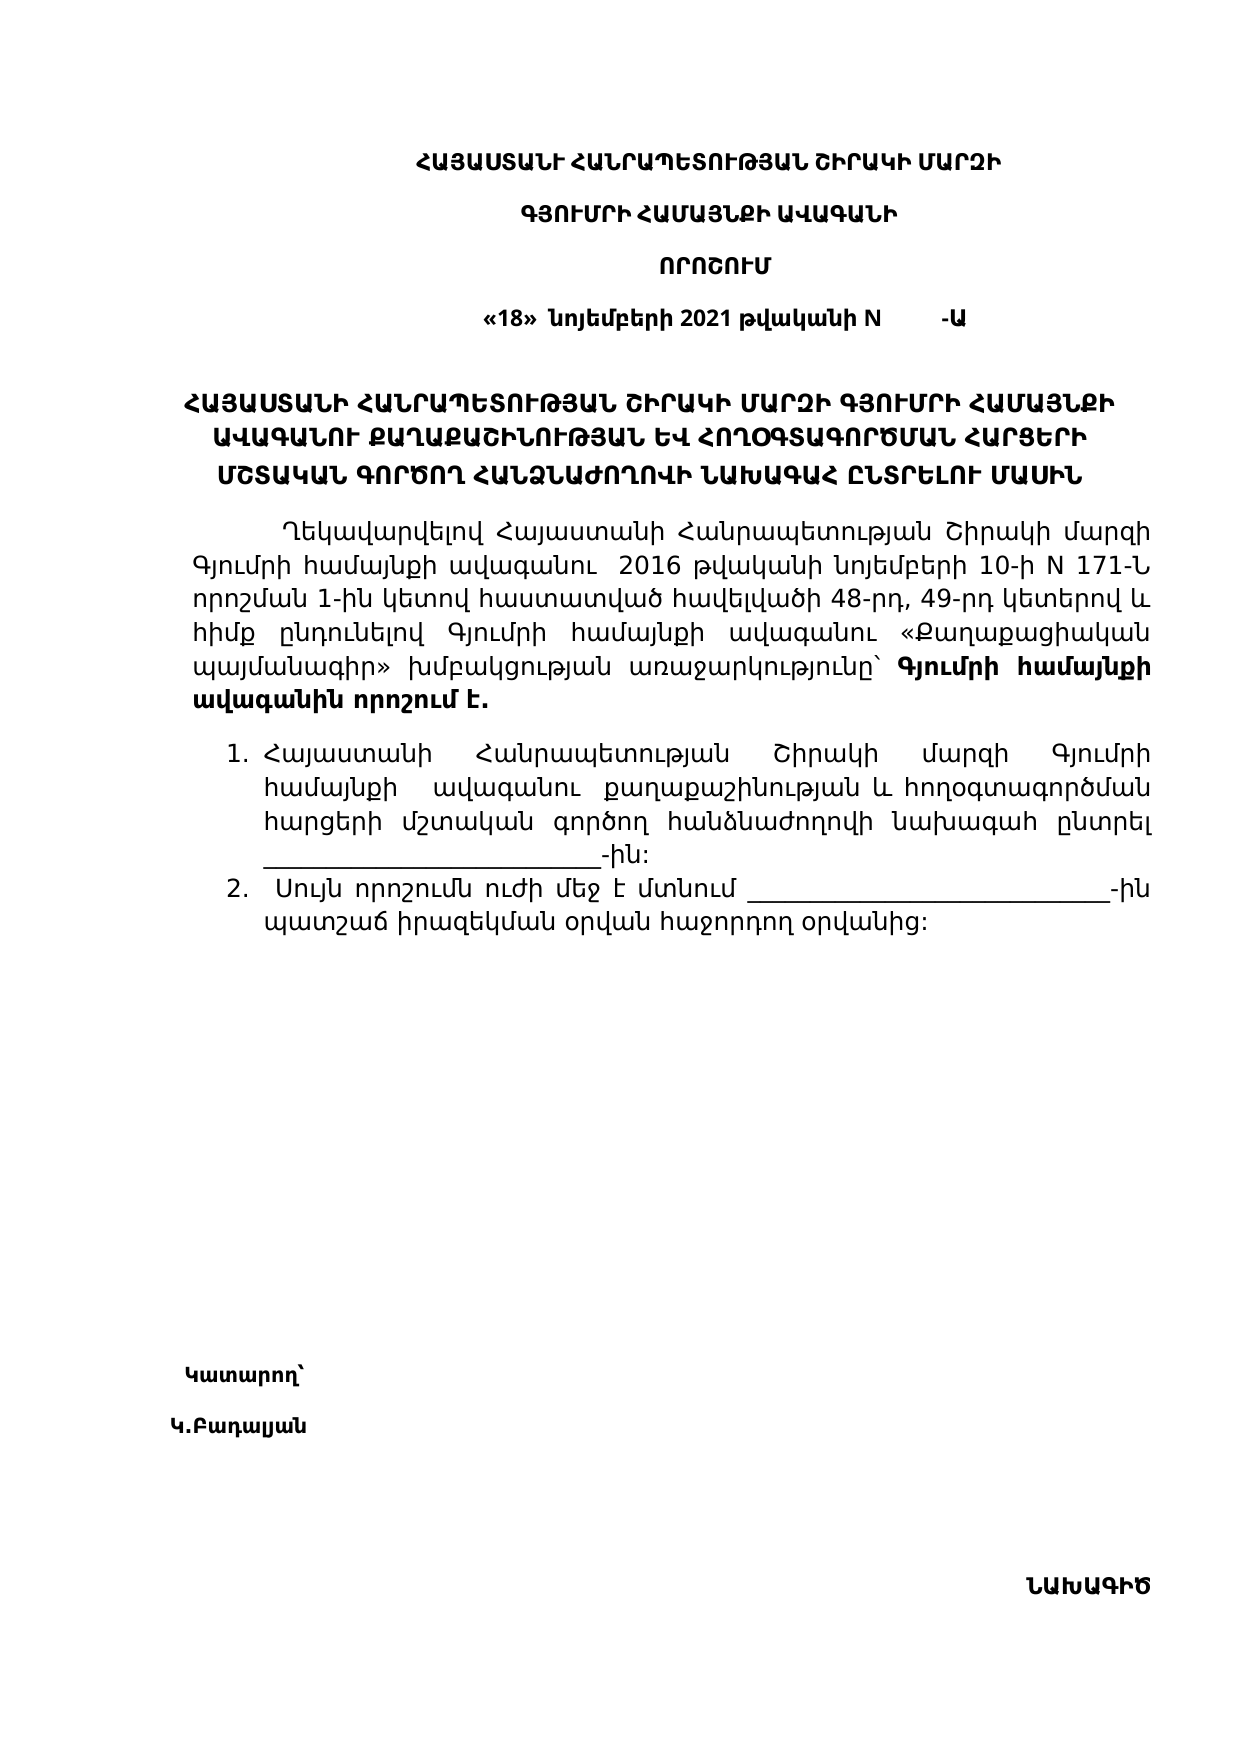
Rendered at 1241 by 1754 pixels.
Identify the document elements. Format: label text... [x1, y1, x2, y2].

list Սույն որոշումն ուժի մեջ է մտնում _____________________________-ին պատշաճ իրազեկման օրվան հաջորդող օրվանից: [226, 874, 1152, 936]
text ՈՐՈՇՈՒՄ [207, 249, 1167, 281]
text ԳՅՈՒՄՐԻ ՀԱՄԱՅՆՔԻ ԱՎԱԳԱՆԻ [207, 197, 1167, 229]
text ՀԱՅԱՍՏԱՆՒ ՀԱՆՐԱՊԵՏՈՒԹՅԱՆ ՇԻՐԱԿԻ ՄԱՐԶԻ [207, 145, 1167, 177]
text Կ.Բադալյան [148, 1412, 1152, 1440]
text ՆԱԽԱԳԻԾ [148, 1573, 1152, 1600]
list Հայաստանի Հանրապետության Շիրակի մարզի Գյումրի համայնքի ավագանու քաղաքաշինության և հողօգտագործման հարցերի մշտական գործող հանձնաժողովի նախագահ ընտրել ___________________________-ին: [226, 739, 1152, 869]
text Ղեկավարվելով Հայաստանի Հանրապետության Շիրակի մարզի Գյումրի համայնքի ավագանու 2016 թվականի նոյեմբերի 10-ի N 171-Ն որոշման 1-ին կետով հաստատված հավելվածի 48-րդ, 49-րդ կետերով և հիմք ընդունելով Գյումրի համայնքի ավագանու «Քաղաքացիական պայմանագիր» խմբակցության առաջարկությունը՝ Գյումրի համայնքի ավագանին որոշում է. [148, 517, 1152, 714]
text Կատարող՝ [148, 1363, 1152, 1387]
text ՀԱՅԱՍՏԱՆԻ ՀԱՆՐԱՊԵՏՈՒԹՅԱՆ ՇԻՐԱԿԻ ՄԱՐԶԻ ԳՅՈՒՄՐԻ ՀԱՄԱՅՆՔԻ ԱՎԱԳԱՆՈՒ ՔԱՂԱՔԱՇԻՆՈՒԹՅԱՆ ԵՎ ՀՈՂՕԳՏԱԳՈՐԾՄԱՆ ՀԱՐՑԵՐԻ ՄՇՏԱԿԱՆ ԳՈՐԾՈՂ ՀԱՆՁՆԱԺՈՂՈՎԻ ՆԱԽԱԳԱՀ ԸՆՏՐԵԼՈՒ ՄԱՍԻՆ [148, 390, 1152, 492]
text «18» նոյեմբերի 2021 թվականի N -Ա [207, 302, 1152, 333]
